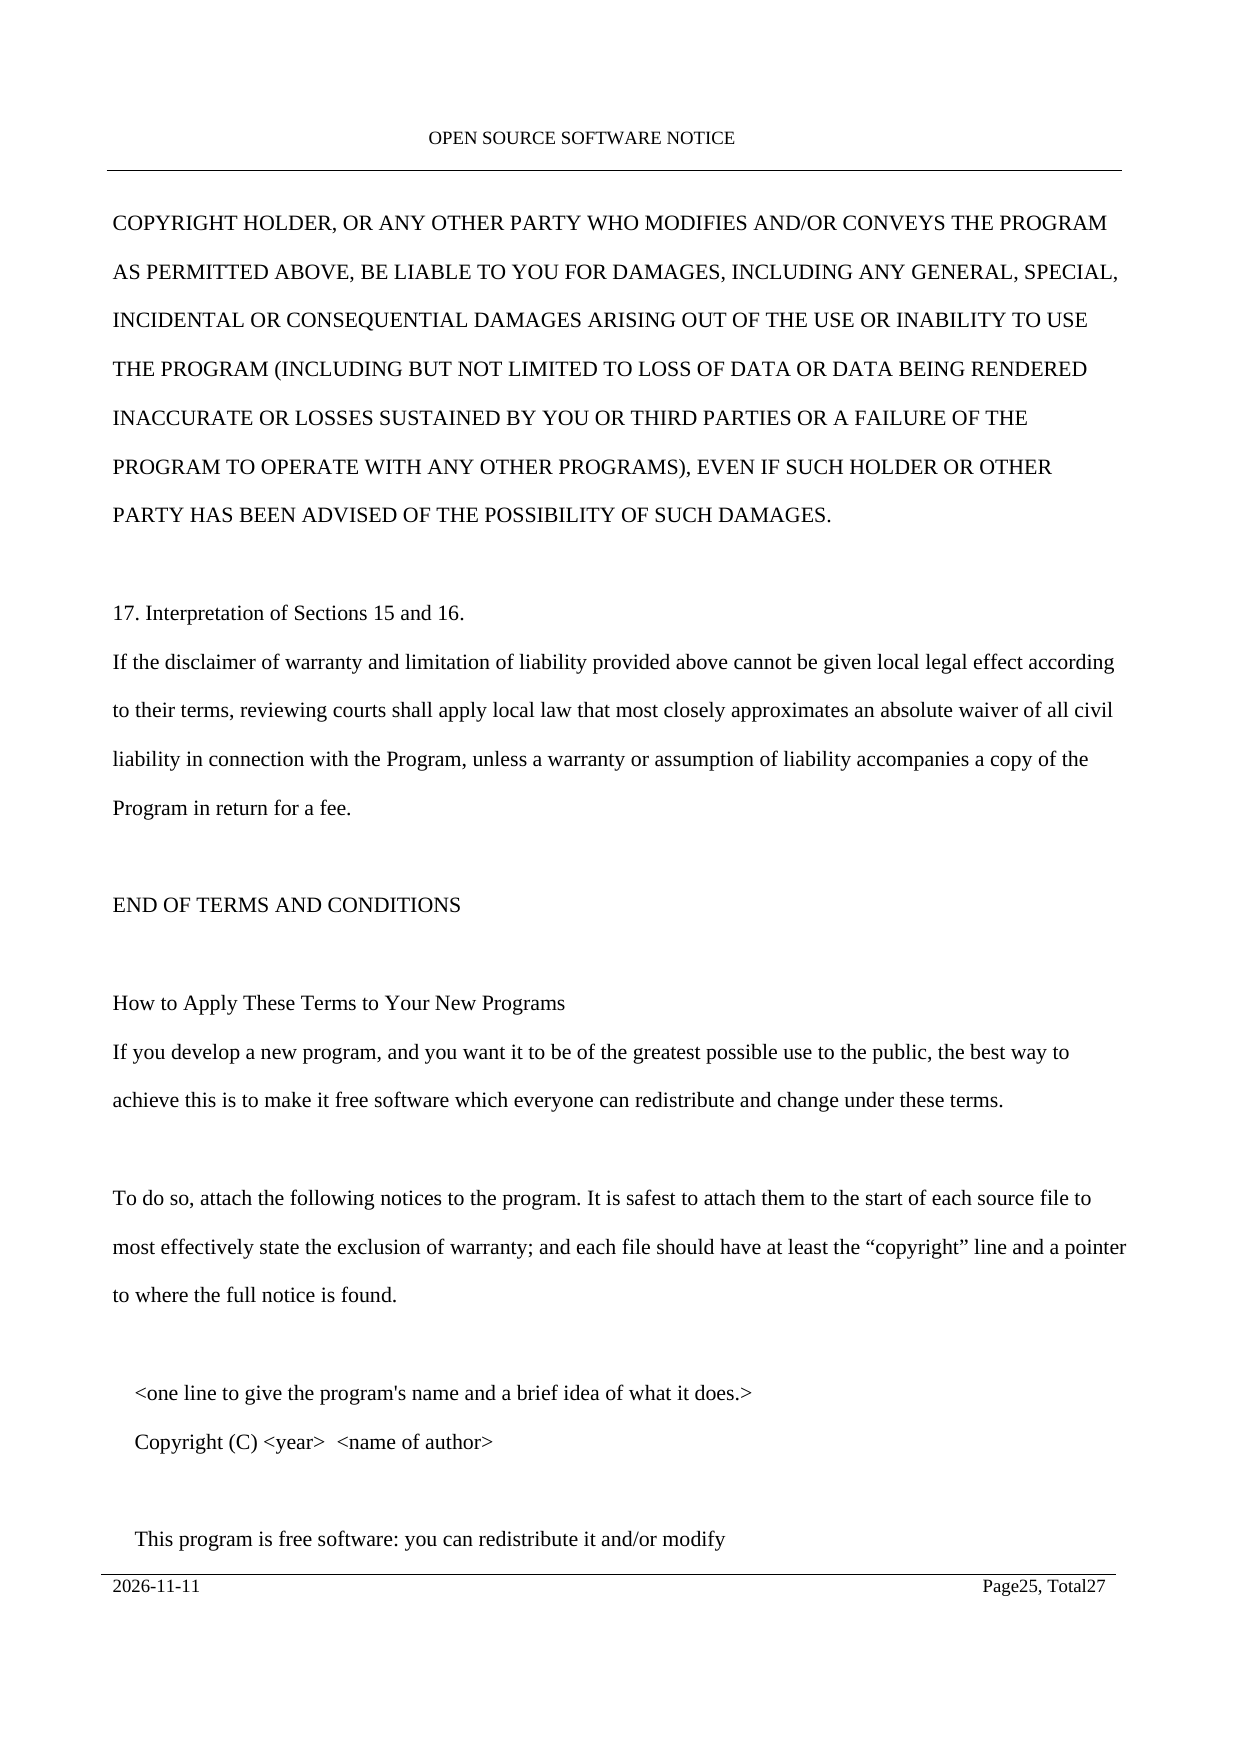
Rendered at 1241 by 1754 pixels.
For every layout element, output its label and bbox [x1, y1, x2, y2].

text [112, 206, 1128, 1555]
